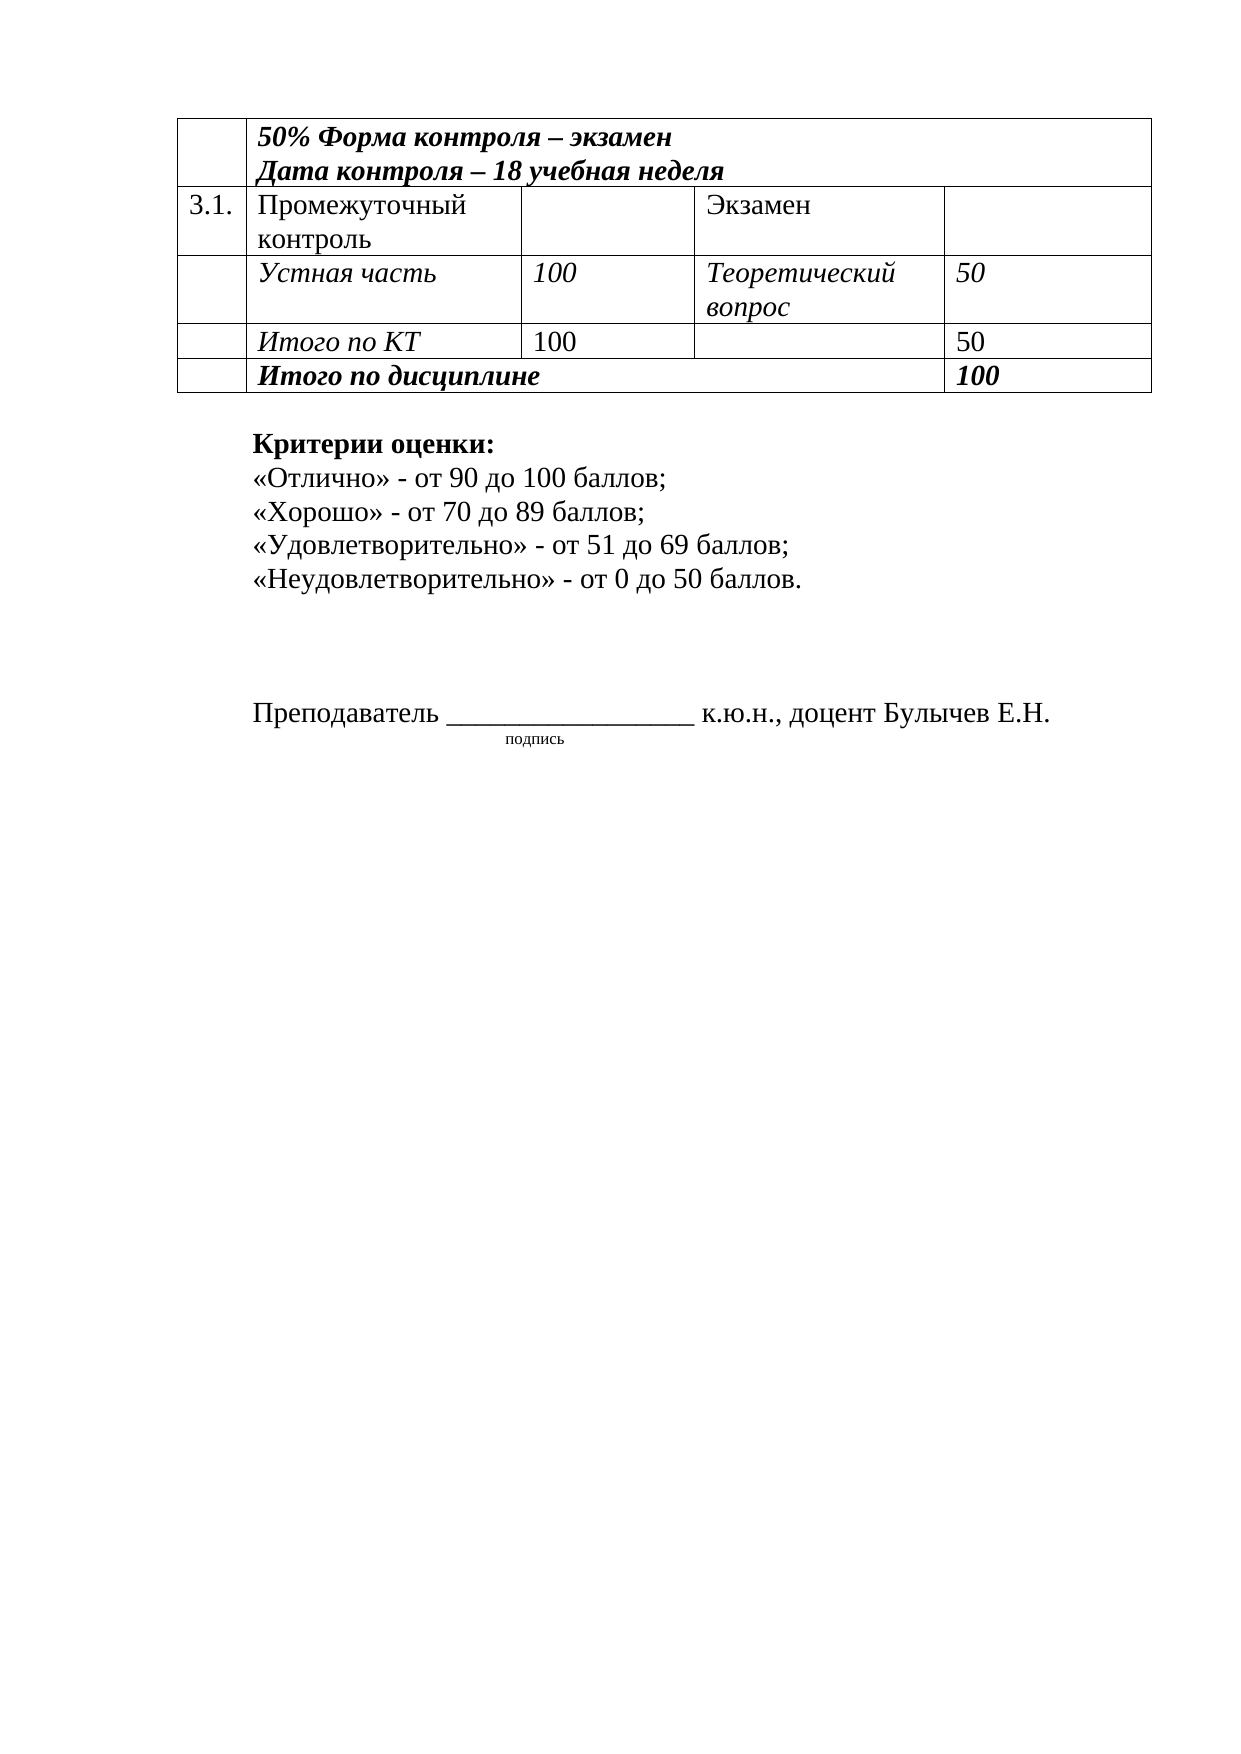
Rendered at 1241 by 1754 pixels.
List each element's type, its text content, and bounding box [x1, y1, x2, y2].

table_cell 2. [178, 119, 246, 186]
table_cell [522, 187, 694, 254]
table_cell Промежуточный контроль [247, 187, 521, 254]
table_cell [178, 256, 246, 323]
text «Неудовлетворительно» - от 0 до 50 баллов. [177, 561, 1152, 594]
table_cell 50 [945, 324, 1151, 357]
table_cell Экзамен [695, 187, 944, 254]
table_cell [695, 324, 944, 357]
table_cell Теоретический вопрос [695, 256, 944, 323]
text «Удовлетворительно» - от 51 до 69 баллов; [177, 527, 1152, 561]
table_cell 100 [522, 256, 694, 323]
text «Хорошо» - от 70 до 89 баллов; [177, 494, 1152, 527]
table_cell Устная часть [247, 256, 521, 323]
text Преподаватель _________________ к.ю.н., доцент Булычев Е.Н. [177, 695, 1152, 728]
text подпись [177, 728, 1152, 762]
table_cell Итого по дисциплине [247, 359, 944, 392]
table_cell 50 [945, 256, 1151, 323]
table_cell 100 [522, 324, 694, 357]
table_cell [945, 187, 1151, 254]
table_cell 100 [945, 359, 1151, 392]
table_cell [178, 359, 246, 392]
table_cell [178, 324, 246, 357]
table_cell 3.1. [178, 187, 246, 254]
table_cell Итого по КТ [247, 324, 521, 357]
text Критерии оценки: [177, 427, 1152, 460]
text «Отлично» - от 90 до 100 баллов; [177, 460, 1152, 494]
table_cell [247, 119, 1151, 186]
